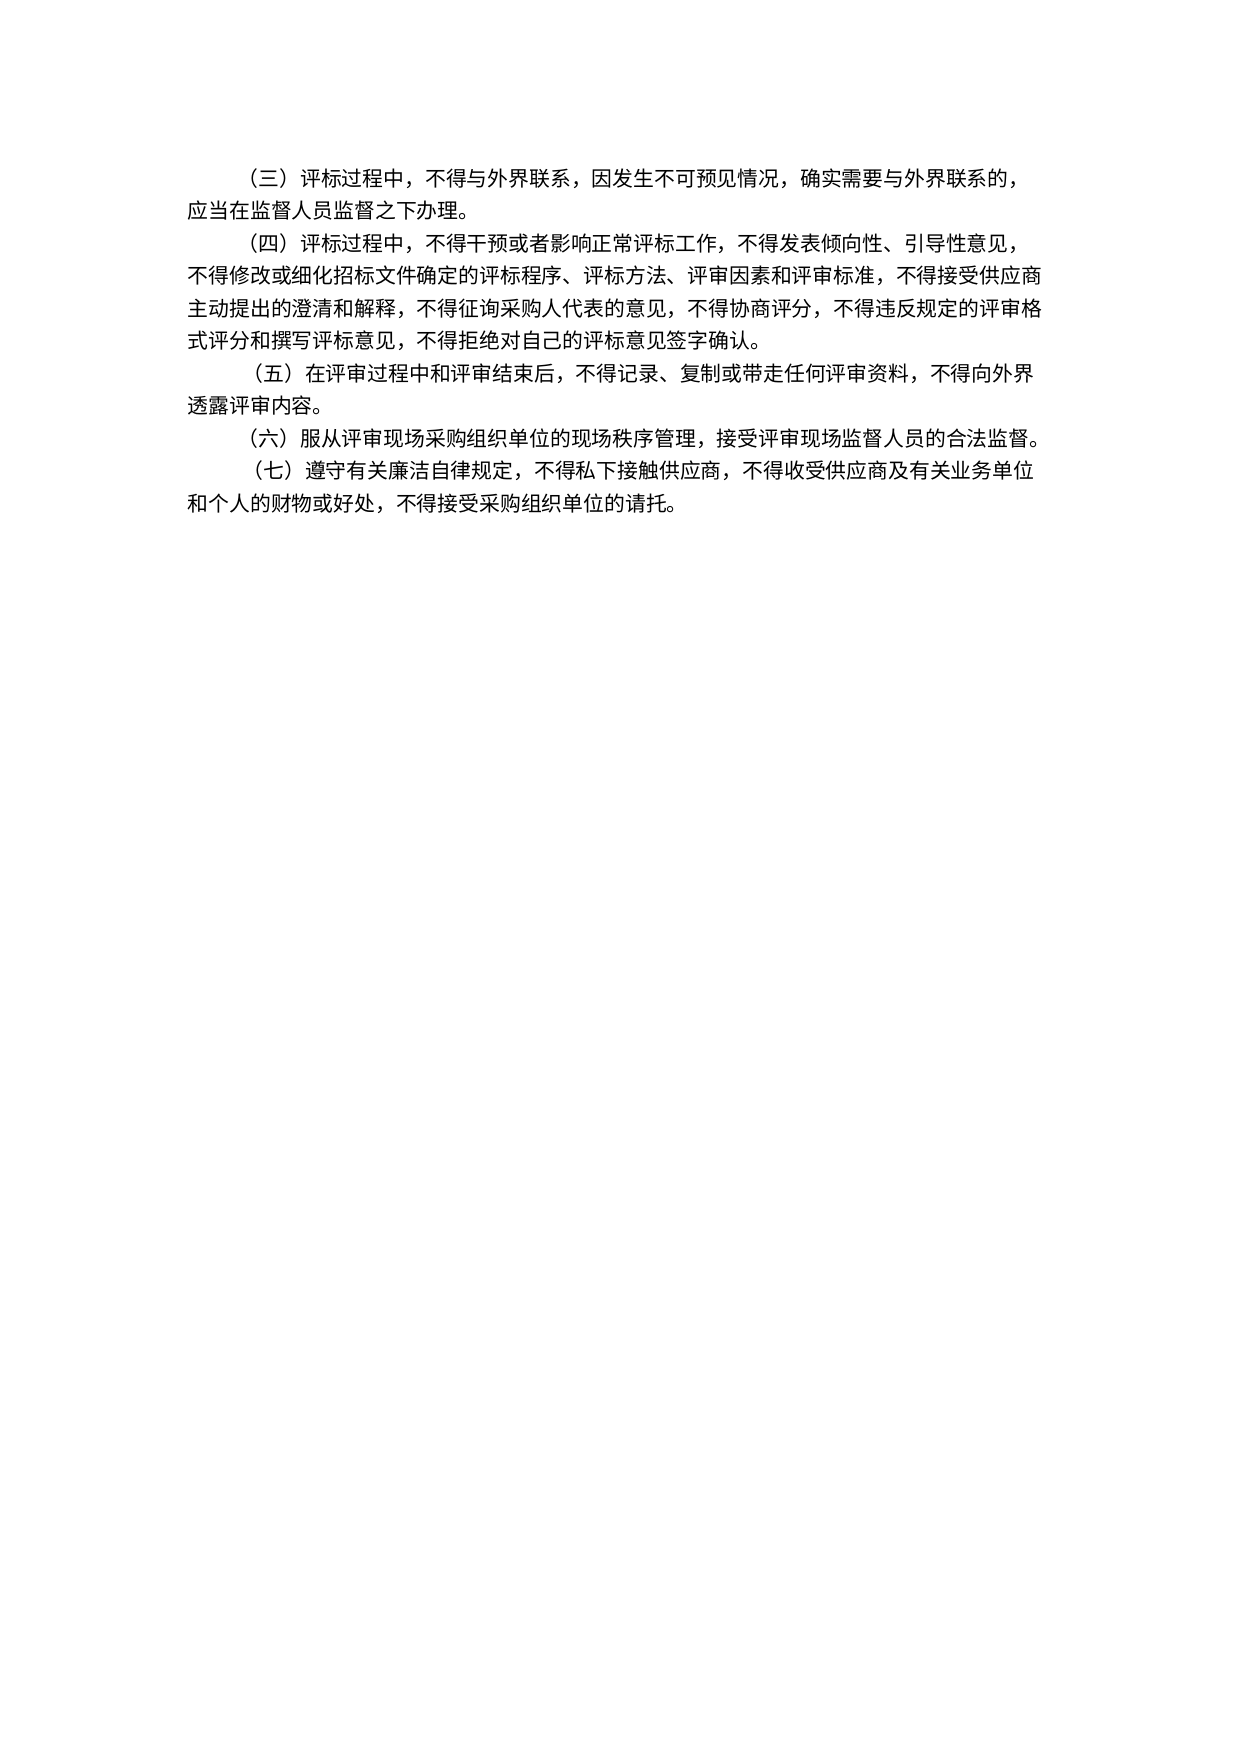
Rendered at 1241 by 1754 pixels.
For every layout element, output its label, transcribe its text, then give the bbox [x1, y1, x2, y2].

text （四）评标过程中，不得干预或者影响正常评标工作，不得发表倾向性、引导性意见， 不得修改或细化招标文件确定的评标程序、评标方法、评审因素和评审标准，不得接受供应商主动提出的澄清和解释，不得征询采购人代表的意见，不得协商评分，不得违反规定的评审格式评分和撰写评标意见，不得拒绝对自己的评标意见签字确认。 [187, 227, 1053, 357]
text （三）评标过程中，不得与外界联系，因发生不可预见情况，确实需要与外界联系的， 应当在监督人员监督之下办理。 [187, 162, 1053, 227]
text （七）遵守有关廉洁自律规定，不得私下接触供应商，不得收受供应商及有关业务单位和个人的财物或好处，不得接受采购组织单位的请托。 [187, 454, 1053, 519]
text （五）在评审过程中和评审结束后，不得记录、复制或带走任何评审资料，不得向外界透露评审内容。 [187, 357, 1053, 422]
text （六）服从评审现场采购组织单位的现场秩序管理，接受评审现场监督人员的合法监督。 [187, 422, 1053, 454]
